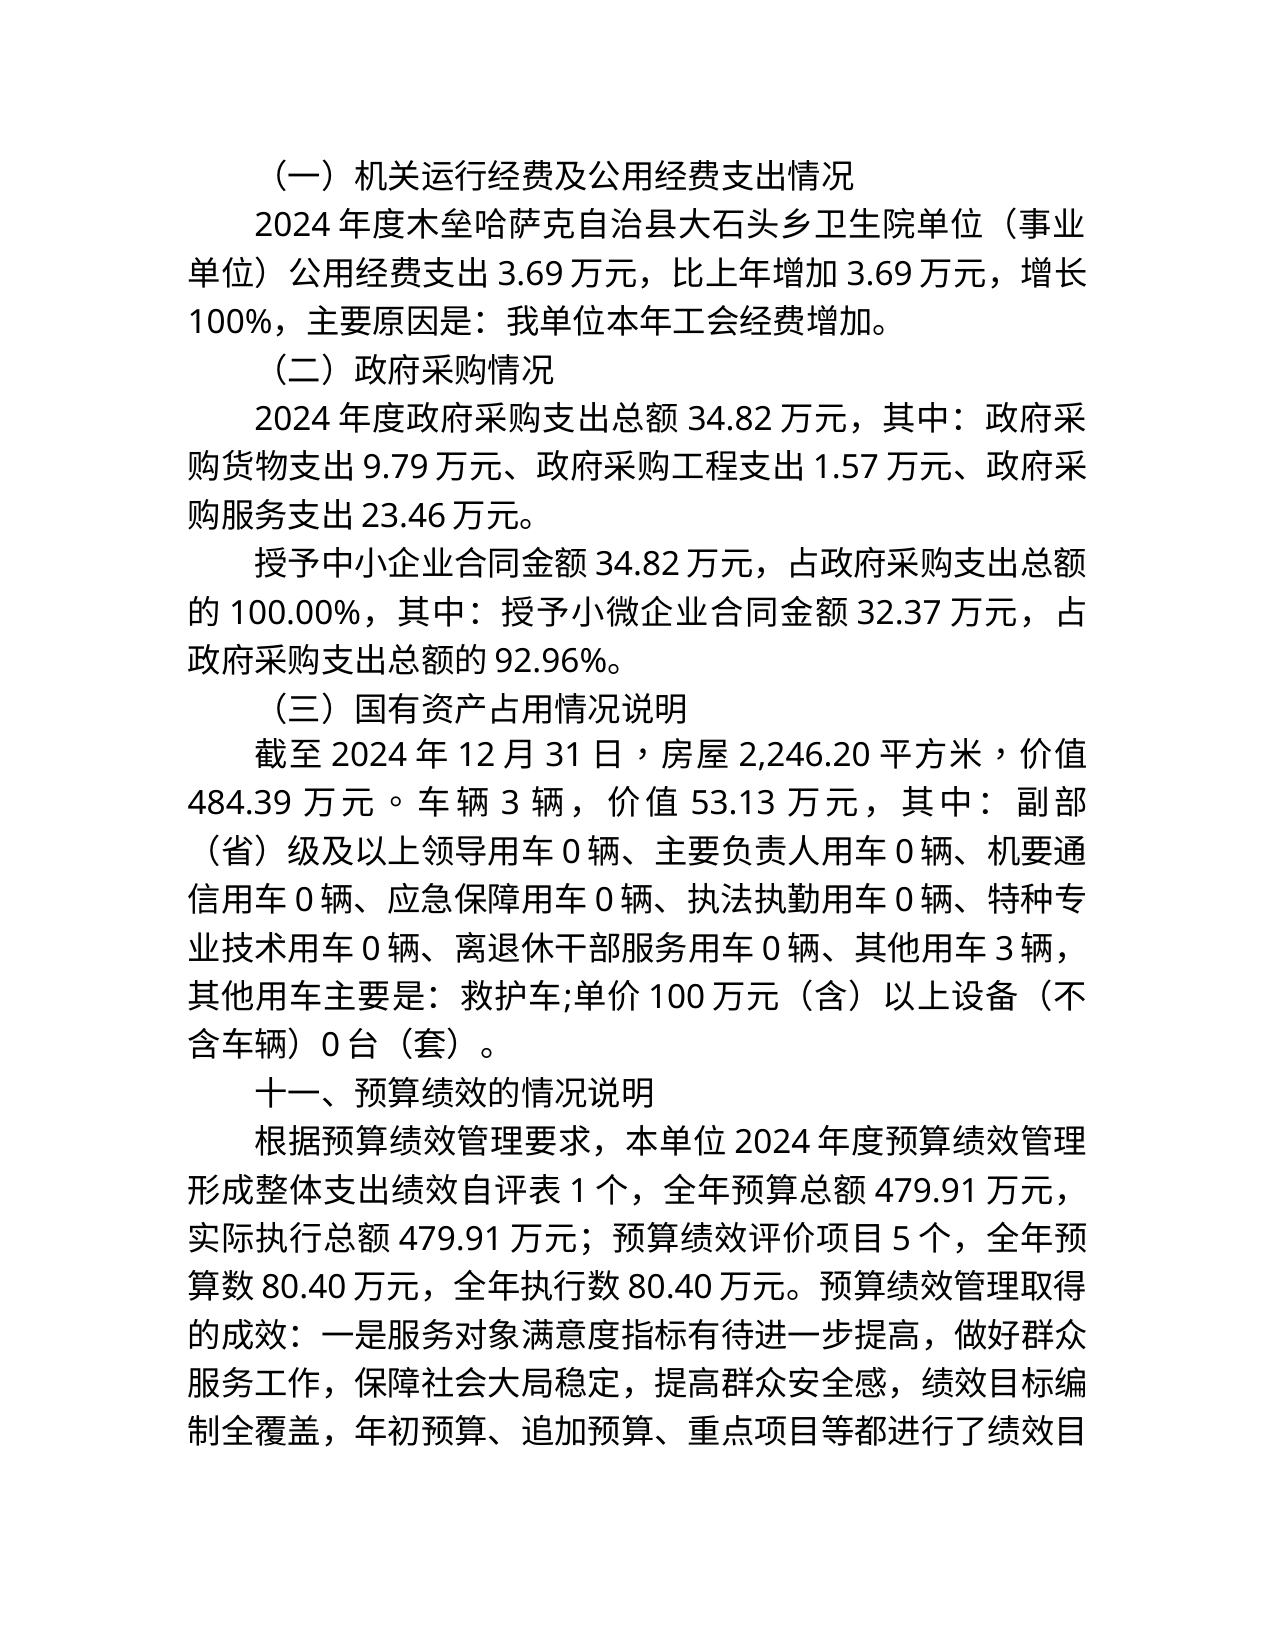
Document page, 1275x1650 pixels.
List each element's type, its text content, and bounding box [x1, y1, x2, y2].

text 2024年度政府采购支出总额34.82万元，其中：政府采购货物支出9.79万元、政府采购工程支出1.57万元、政府采购服务支出23.46万元。 [187, 392, 1087, 537]
text 截至2024年12月31日，房屋2,246.20平方米，价值484.39万元。车辆3辆，价值53.13万元，其中：副部（省）级及以上领导用车0辆、主要负责人用车0辆、机要通信用车0辆、应急保障用车0辆、执法执勤用车0辆、特种专业技术用车0辆、离退休干部服务用车0辆、其他用车3辆，其他用车主要是：救护车;单价100万元（含）以上设备（不含车辆）0台（套）。 [187, 731, 1087, 1067]
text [187, 1115, 1087, 1453]
text （三）国有资产占用情况说明 [187, 682, 1087, 731]
text （二）政府采购情况 [187, 343, 1087, 392]
text 授予中小企业合同金额34.82万元，占政府采购支出总额的100.00%，其中：授予小微企业合同金额32.37万元，占政府采购支出总额的92.96%。 [187, 537, 1087, 682]
text 十一、预算绩效的情况说明 [187, 1067, 1087, 1115]
text （一）机关运行经费及公用经费支出情况 [187, 150, 1087, 198]
text 2024年度木垒哈萨克自治县大石头乡卫生院单位（事业单位）公用经费支出3.69万元，比上年增加3.69万元，增长100%，主要原因是：我单位本年工会经费增加。 [187, 198, 1087, 343]
